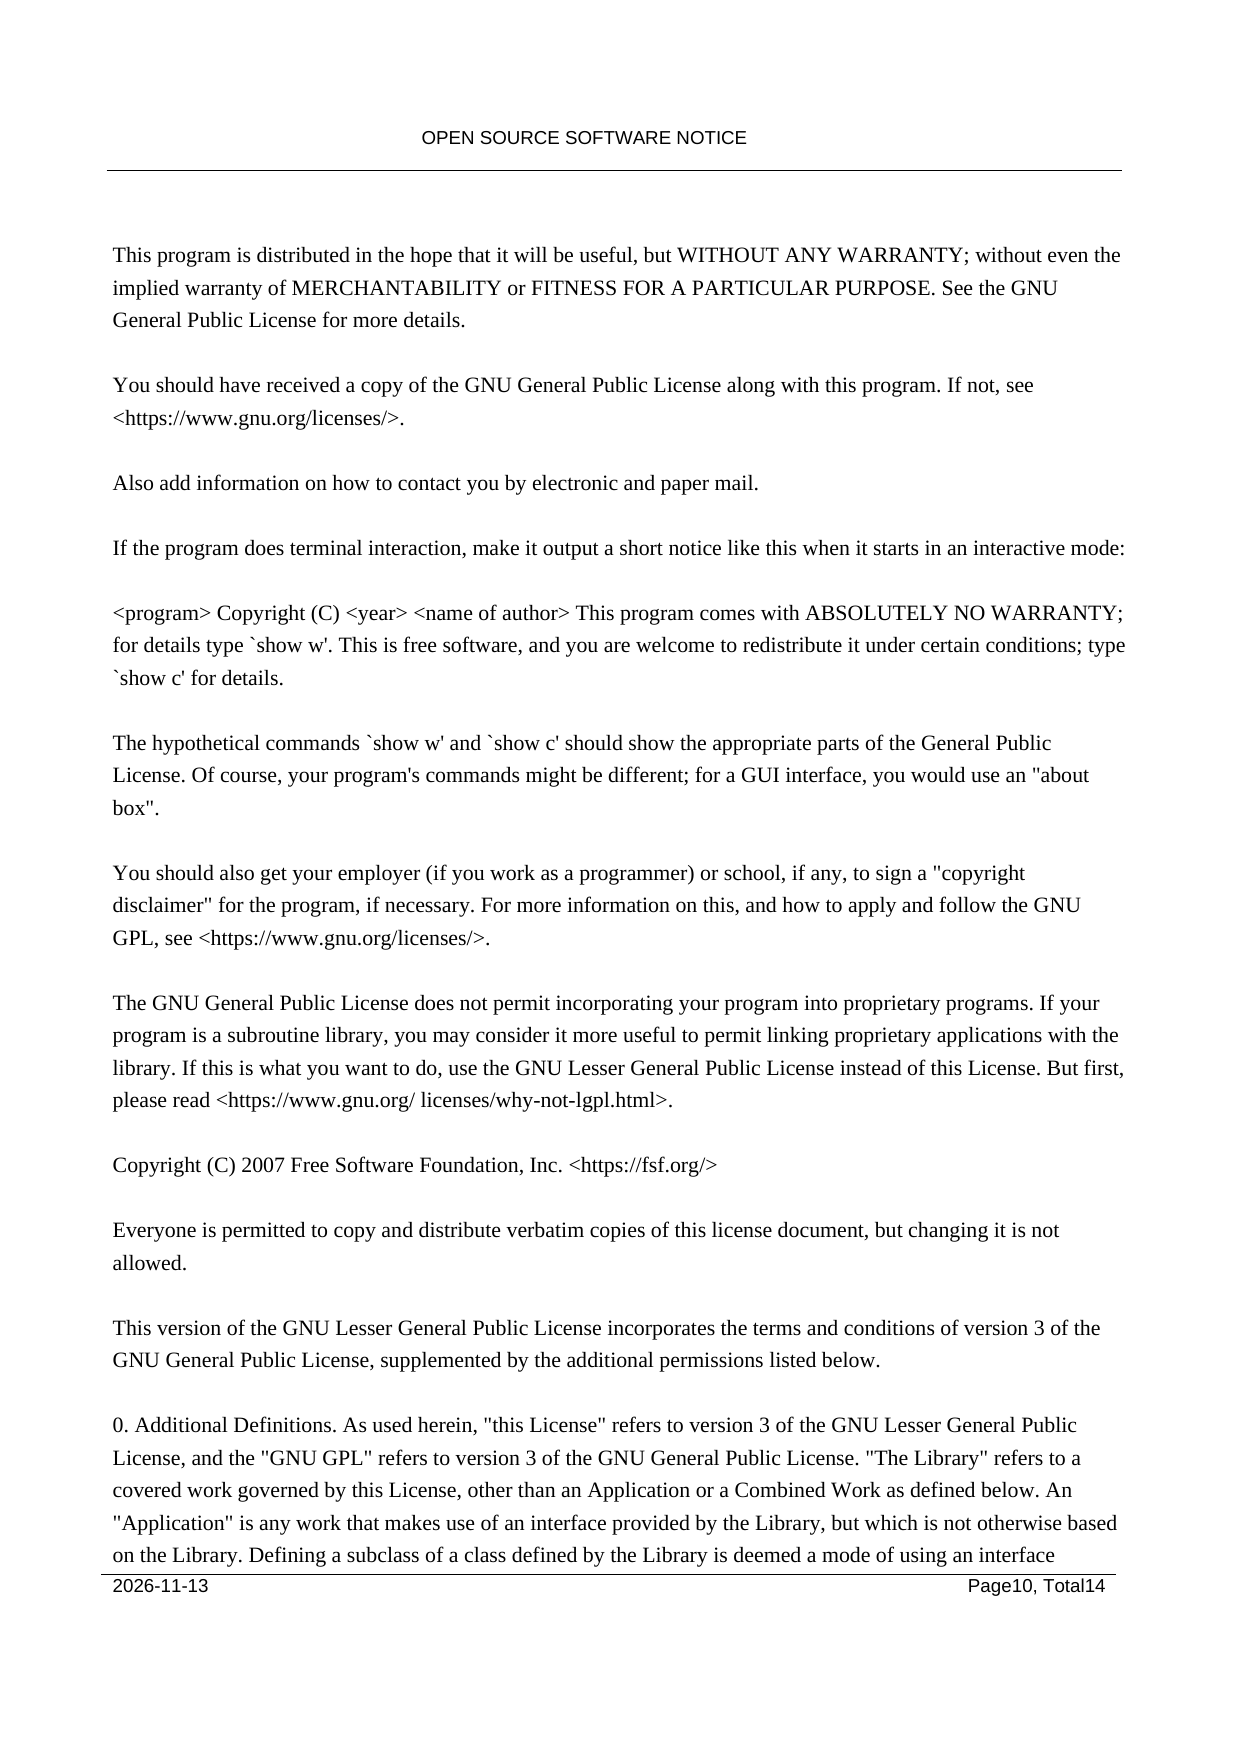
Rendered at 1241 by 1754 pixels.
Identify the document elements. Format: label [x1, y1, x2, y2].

text [112, 206, 1128, 1571]
